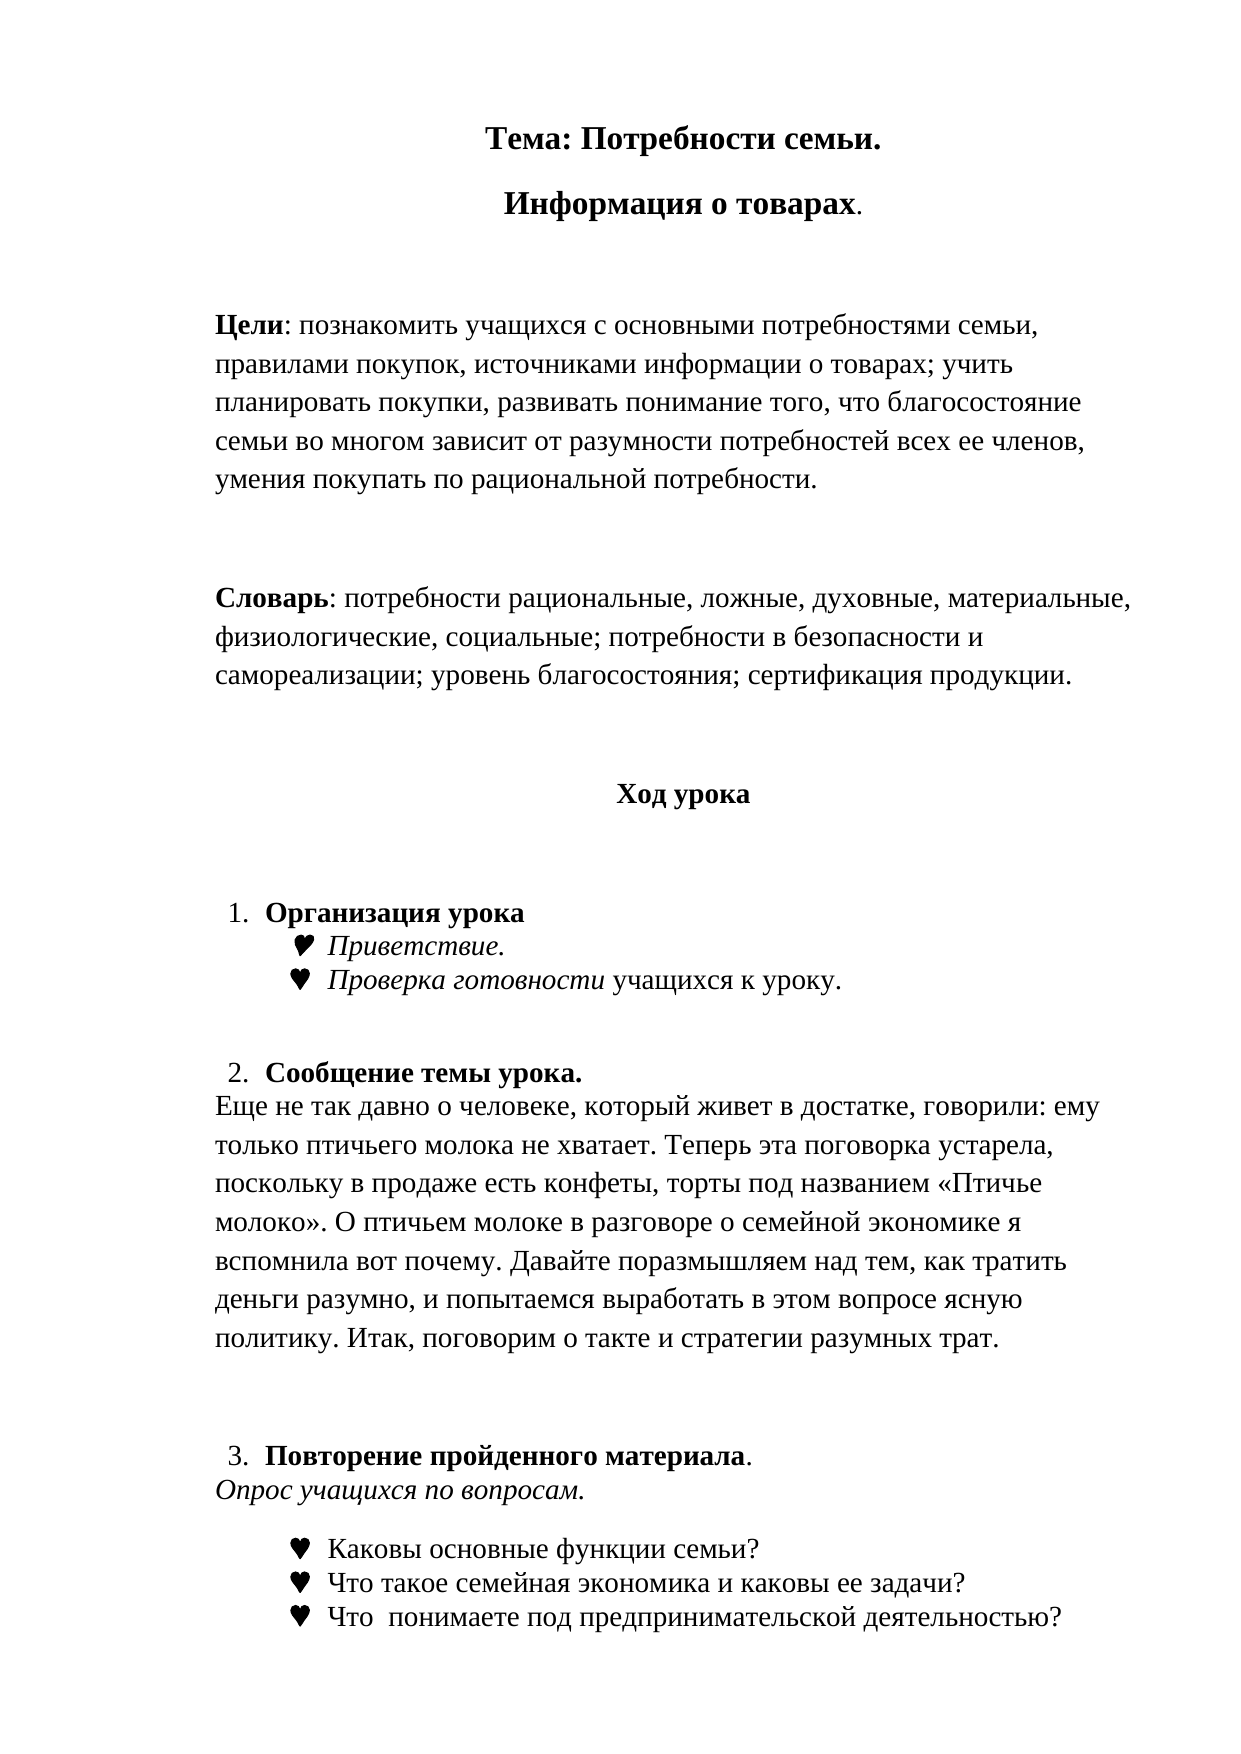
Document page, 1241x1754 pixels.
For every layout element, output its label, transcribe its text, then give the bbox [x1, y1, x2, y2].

text Еще не так давно о человеке, который живет в достатке, говорили: ему только птичьего молока не хватает. Теперь эта поговорка устарела, поскольку в продаже есть конфеты, торты под названием «Птичье молоко». О птичьем молоке в разговоре о семейной экономике я вспомнила вот почему. Давайте поразмышляем над тем, как тратить деньги разумно, и попытаемся выработать в этом вопросе ясную политику. Итак, поговорим о такте и стратегии разумных трат. [215, 1088, 1152, 1353]
text Ход урока [215, 776, 1152, 809]
text Словарь: потребности рациональные, ложные, духовные, материальные, физиологические, социальные; потребности в безопасности и самореализации; уровень благосостояния; сертификация продукции. [215, 580, 1152, 691]
list Что такое семейная экономика и каковы ее задачи? [290, 1565, 1152, 1599]
list Проверка готовности учащихся к уроку. [290, 962, 1152, 996]
list Что понимаете под предпринимательской деятельностью? [290, 1599, 1152, 1632]
list Приветствие. [290, 928, 1152, 962]
text Опрос учащихся по вопросам. [215, 1472, 1152, 1506]
text Тема: Потребности семьи. [215, 118, 1152, 156]
text Информация о товарах. [215, 183, 1152, 221]
list Повторение пройденного материала. [227, 1438, 1152, 1472]
list Каковы основные функции семьи? [290, 1531, 1152, 1565]
list Организация урока [227, 895, 1152, 928]
list Сообщение темы урока. [227, 1055, 1152, 1088]
text Цели: познакомить учащихся с основными потребностями семьи, правилами покупок, источниками информации о товарах; учить планировать покупки, развивать понимание того, что благосостояние семьи во многом зависит от разумности потребностей всех ее членов, умения покупать по рациональной потребности. [215, 307, 1152, 495]
